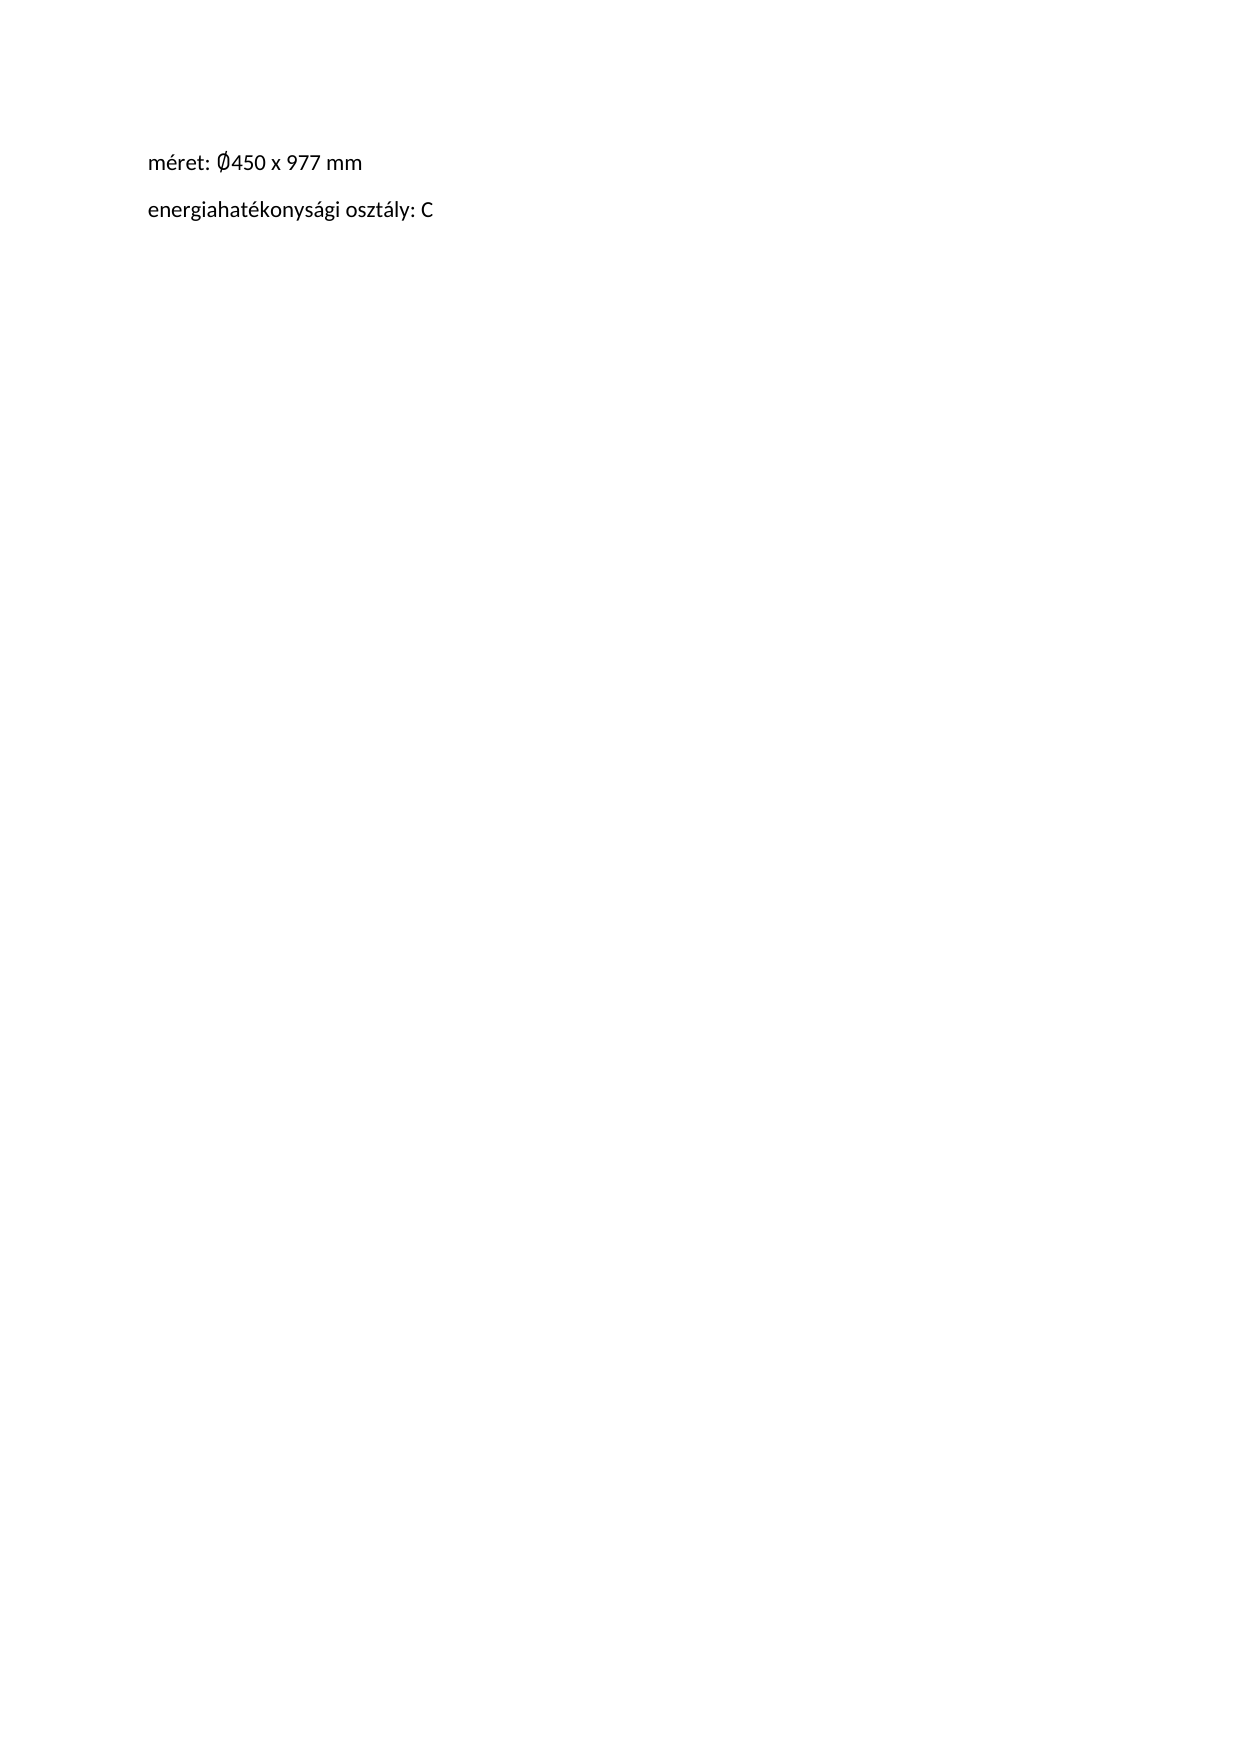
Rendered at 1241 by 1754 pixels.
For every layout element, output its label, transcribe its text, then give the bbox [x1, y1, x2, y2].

text méret: ∅450 x 977 mm [148, 148, 1093, 176]
text energiahatékonysági osztály: C [148, 195, 1093, 223]
